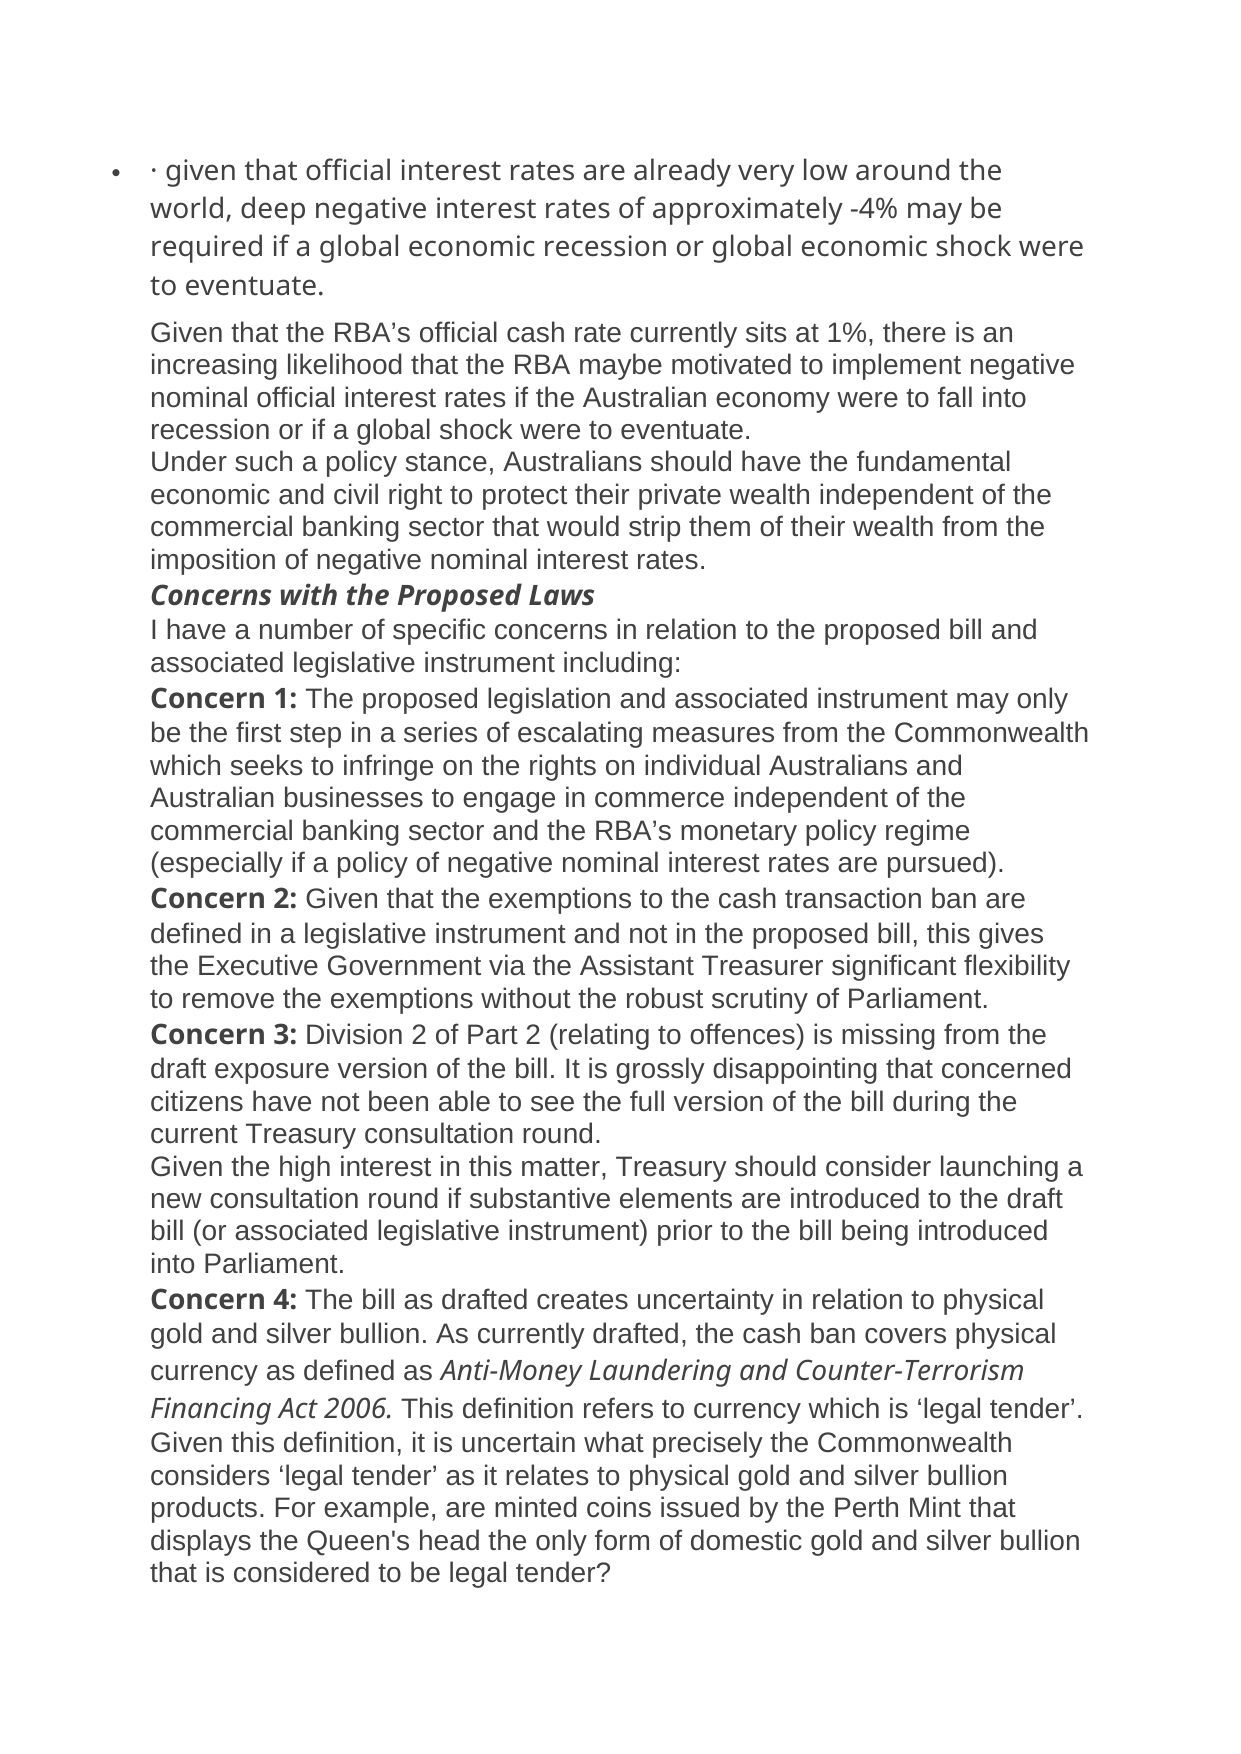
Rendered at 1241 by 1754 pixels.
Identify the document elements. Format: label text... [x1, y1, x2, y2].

list · given that official interest rates are already very low around the world, deep negative interest rates of approximately -4% may be required if a global economic recession or global economic shock were to eventuate. [112, 150, 1090, 303]
text Concerns with the Proposed Laws [150, 575, 1090, 613]
text Concern 2: Given that the exemptions to the cash transaction ban are defined in a legislative instrument and not in the proposed bill, this gives the Executive Government via the Assistant Treasurer significant flexibility to remove the exemptions without the robust scrutiny of Parliament. [150, 878, 1090, 1014]
text Concern 3: Division 2 of Part 2 (relating to offences) is missing from the draft exposure version of the bill. It is grossly disappointing that concerned citizens have not been able to see the full version of the bill during the current Treasury consultation round. [150, 1014, 1090, 1149]
text Under such a policy stance, Australians should have the fundamental economic and civil right to protect their private wealth independent of the commercial banking sector that would strip them of their wealth from the imposition of negative nominal interest rates. [150, 445, 1090, 575]
text Given the high interest in this matter, Treasury should consider launching a new consultation round if substantive elements are introduced to the draft bill (or associated legislative instrument) prior to the bill being introduced into Parliament. [150, 1149, 1090, 1279]
text Concern 4: The bill as drafted creates uncertainty in relation to physical gold and silver bullion. As currently drafted, the cash ban covers physical currency as defined as Anti-Money Laundering and Counter-Terrorism Financing Act 2006. This definition refers to currency which is ‘legal tender’. [150, 1279, 1090, 1426]
text Concern 1: The proposed legislation and associated instrument may only be the first step in a series of escalating measures from the Commonwealth which seeks to infringe on the rights on individual Australians and Australian businesses to engage in commerce independent of the commercial banking sector and the RBA’s monetary policy regime (especially if a policy of negative nominal interest rates are pursued). [150, 678, 1090, 878]
text Given that the RBA’s official cash rate currently sits at 1%, there is an increasing likelihood that the RBA maybe motivated to implement negative nominal official interest rates if the Australian economy were to fall into recession or if a global shock were to eventuate. [150, 316, 1090, 445]
text Given this definition, it is uncertain what precisely the Commonwealth considers ‘legal tender’ as it relates to physical gold and silver bullion products. For example, are minted coins issued by the Perth Mint that displays the Queen's head the only form of domestic gold and silver bullion that is considered to be legal tender? [150, 1426, 1090, 1588]
text I have a number of specific concerns in relation to the proposed bill and associated legislative instrument including: [150, 613, 1090, 678]
